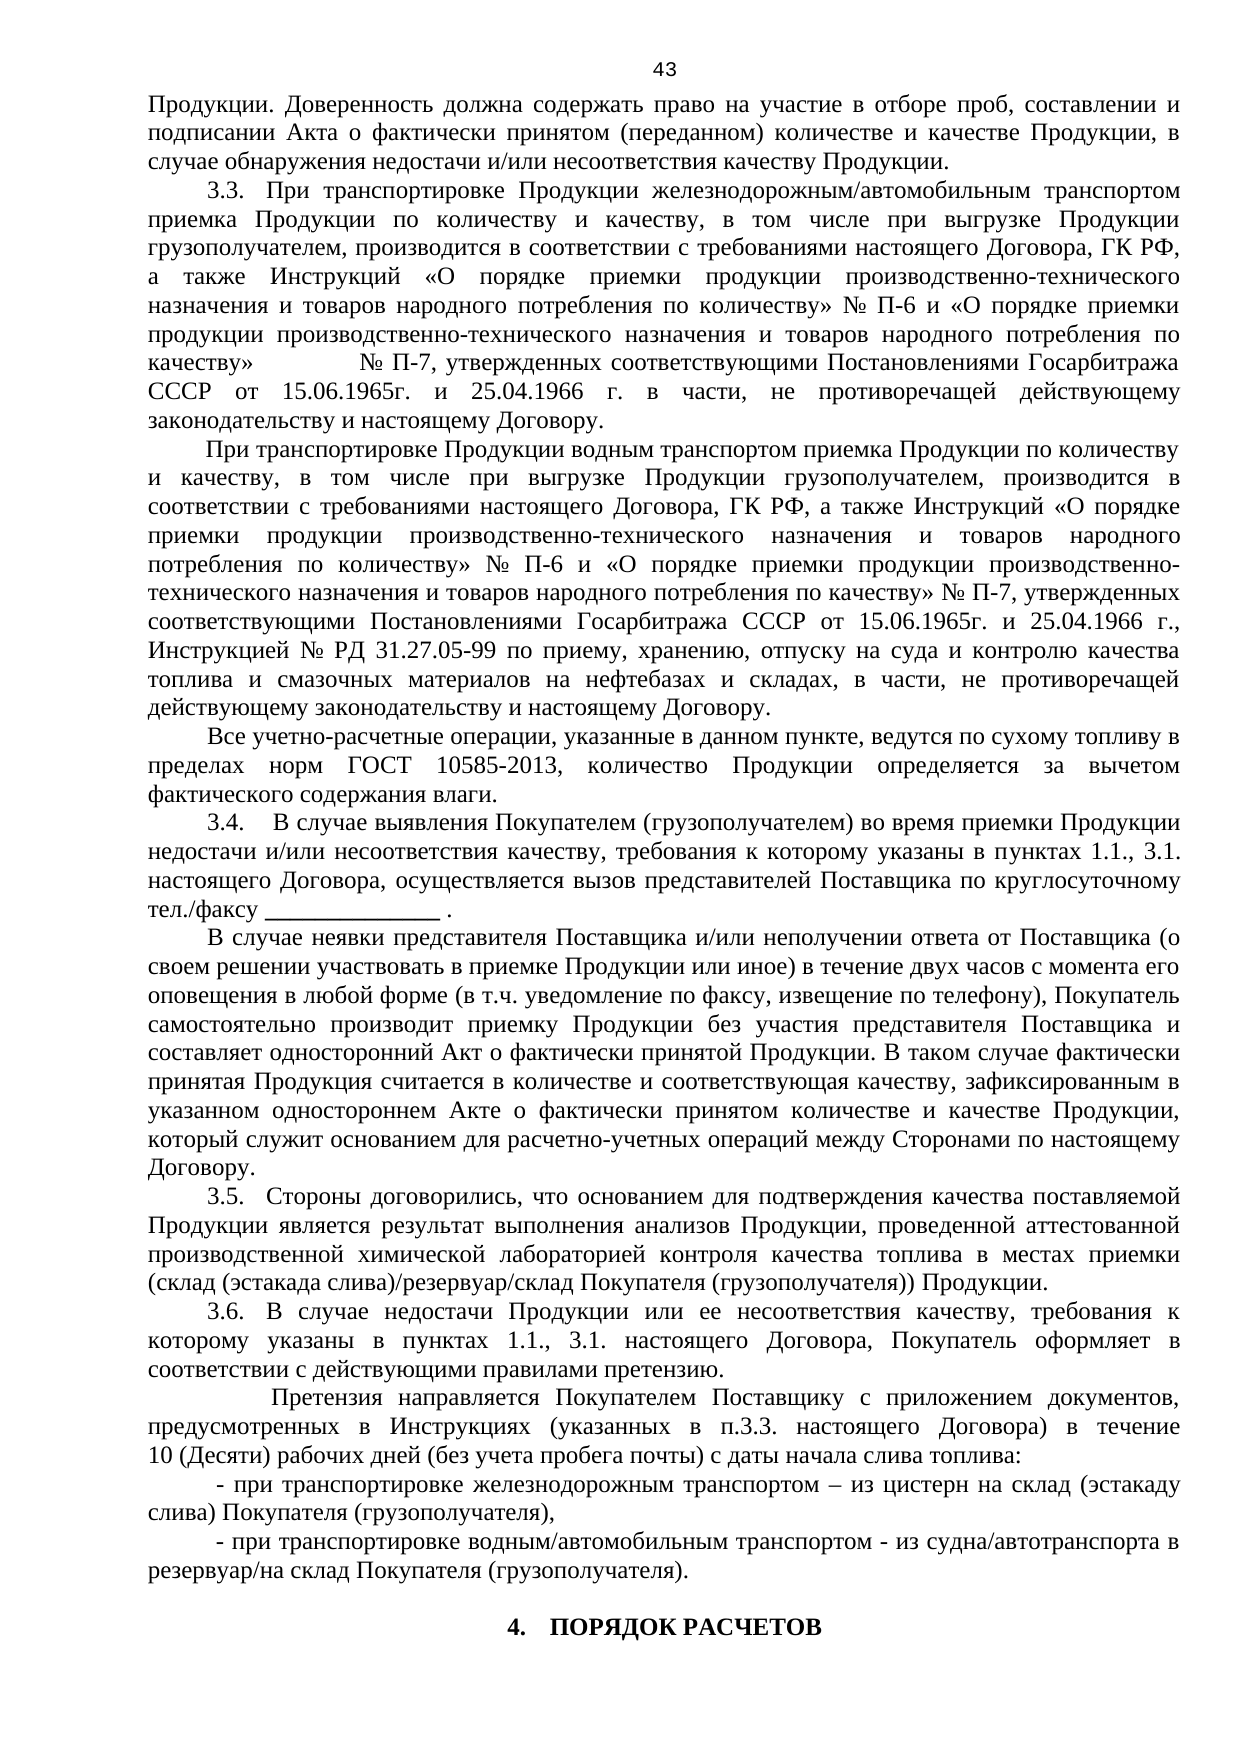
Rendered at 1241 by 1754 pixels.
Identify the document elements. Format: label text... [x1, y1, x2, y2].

list ПОРЯДОК РАСЧЕТОВ [148, 1612, 1181, 1641]
text - при транспортировке железнодорожным транспортом – из цистерн на склад (эстакаду слива) Покупателя (грузополучателя), [148, 1469, 1181, 1526]
list При транспортировке Продукции железнодорожным/автомобильным транспортом приемка Продукции по количеству и качеству, в том числе при выгрузке Продукции грузополучателем, производится в соответствии с требованиями настоящего Договора, ГК РФ, а также Инструкций «О порядке приемки продукции производственно-технического назначения и товаров народного потребления по количеству» № П-6 и «О порядке приемки продукции производственно-технического назначения и товаров народного потребления по качеству» № П-7, утвержденных соответствующими Постановлениями Госарбитража СССР от 15.06.1965г. и 25.04.1966 г. в части, не противоречащей действующему законодательству и настоящему Договору. [148, 175, 1181, 434]
list В случае выявления Покупателем (грузополучателем) во время приемки Продукции недостачи и/или несоответствия качеству, требования к которому указаны в пунктах 1.1., 3.1. настоящего Договора, осуществляется вызов представителей Поставщика по круглосуточному тел./факсу ______________ . [148, 807, 1181, 922]
text Претензия направляется Покупателем Поставщику с приложением документов, предусмотренных в Инструкциях (указанных в п.3.3. настоящего Договора) в течение 10 (Десяти) рабочих дней (без учета пробега почты) с даты начала слива топлива: [148, 1382, 1181, 1469]
list Стороны договорились, что основанием для подтверждения качества поставляемой Продукции является результат выполнения анализов Продукции, проведенной аттестованной производственной химической лабораторией контроля качества топлива в местах приемки (склад (эстакада слива)/резервуар/склад Покупателя (грузополучателя)) Продукции. [148, 1181, 1181, 1296]
text В случае неявки представителя Поставщика и/или неполучении ответа от Поставщика (о своем решении участвовать в приемке Продукции или иное) в течение двух часов с момента его оповещения в любой форме (в т.ч. уведомление по факсу, извещение по телефону), Покупатель самостоятельно производит приемку Продукции без участия представителя Поставщика и составляет односторонний Акт о фактически принятой Продукции. В таком случае фактически принятая Продукция считается в количестве и соответствующая качеству, зафиксированным в указанном одностороннем Акте о фактически принятом количестве и качестве Продукции, который служит основанием для расчетно-учетных операций между Сторонами по настоящему Договору. [148, 922, 1181, 1181]
text Все учетно-расчетные операции, указанные в данном пункте, ведутся по сухому топливу в пределах норм ГОСТ 10585-2013, количество Продукции определяется за вычетом фактического содержания влаги. [148, 721, 1181, 807]
text - при транспортировке водным/автомобильным транспортом - из судна/автотранспорта в резервуар/на склад Покупателя (грузополучателя). [148, 1526, 1181, 1584]
list В случае недостачи Продукции или ее несоответствия качеству, требования к которому указаны в пунктах 1.1., 3.1. настоящего Договора, Покупатель оформляет в соответствии с действующими правилами претензию. [148, 1296, 1181, 1382]
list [148, 89, 1181, 175]
text При транспортировке Продукции водным транспортом приемка Продукции по количеству и качеству, в том числе при выгрузке Продукции грузополучателем, производится в соответствии с требованиями настоящего Договора, ГК РФ, а также Инструкций «О порядке приемки продукции производственно-технического назначения и товаров народного потребления по количеству» № П-6 и «О порядке приемки продукции производственно-технического назначения и товаров народного потребления по качеству» № П-7, утвержденных соответствующими Постановлениями Госарбитража СССР от 15.06.1965г. и 25.04.1966 г., Инструкцией № РД 31.27.05-99 по приему, хранению, отпуску на суда и контролю качества топлива и смазочных материалов на нефтебазах и складах, в части, не противоречащей действующему законодательству и настоящему Договору. [148, 434, 1181, 721]
